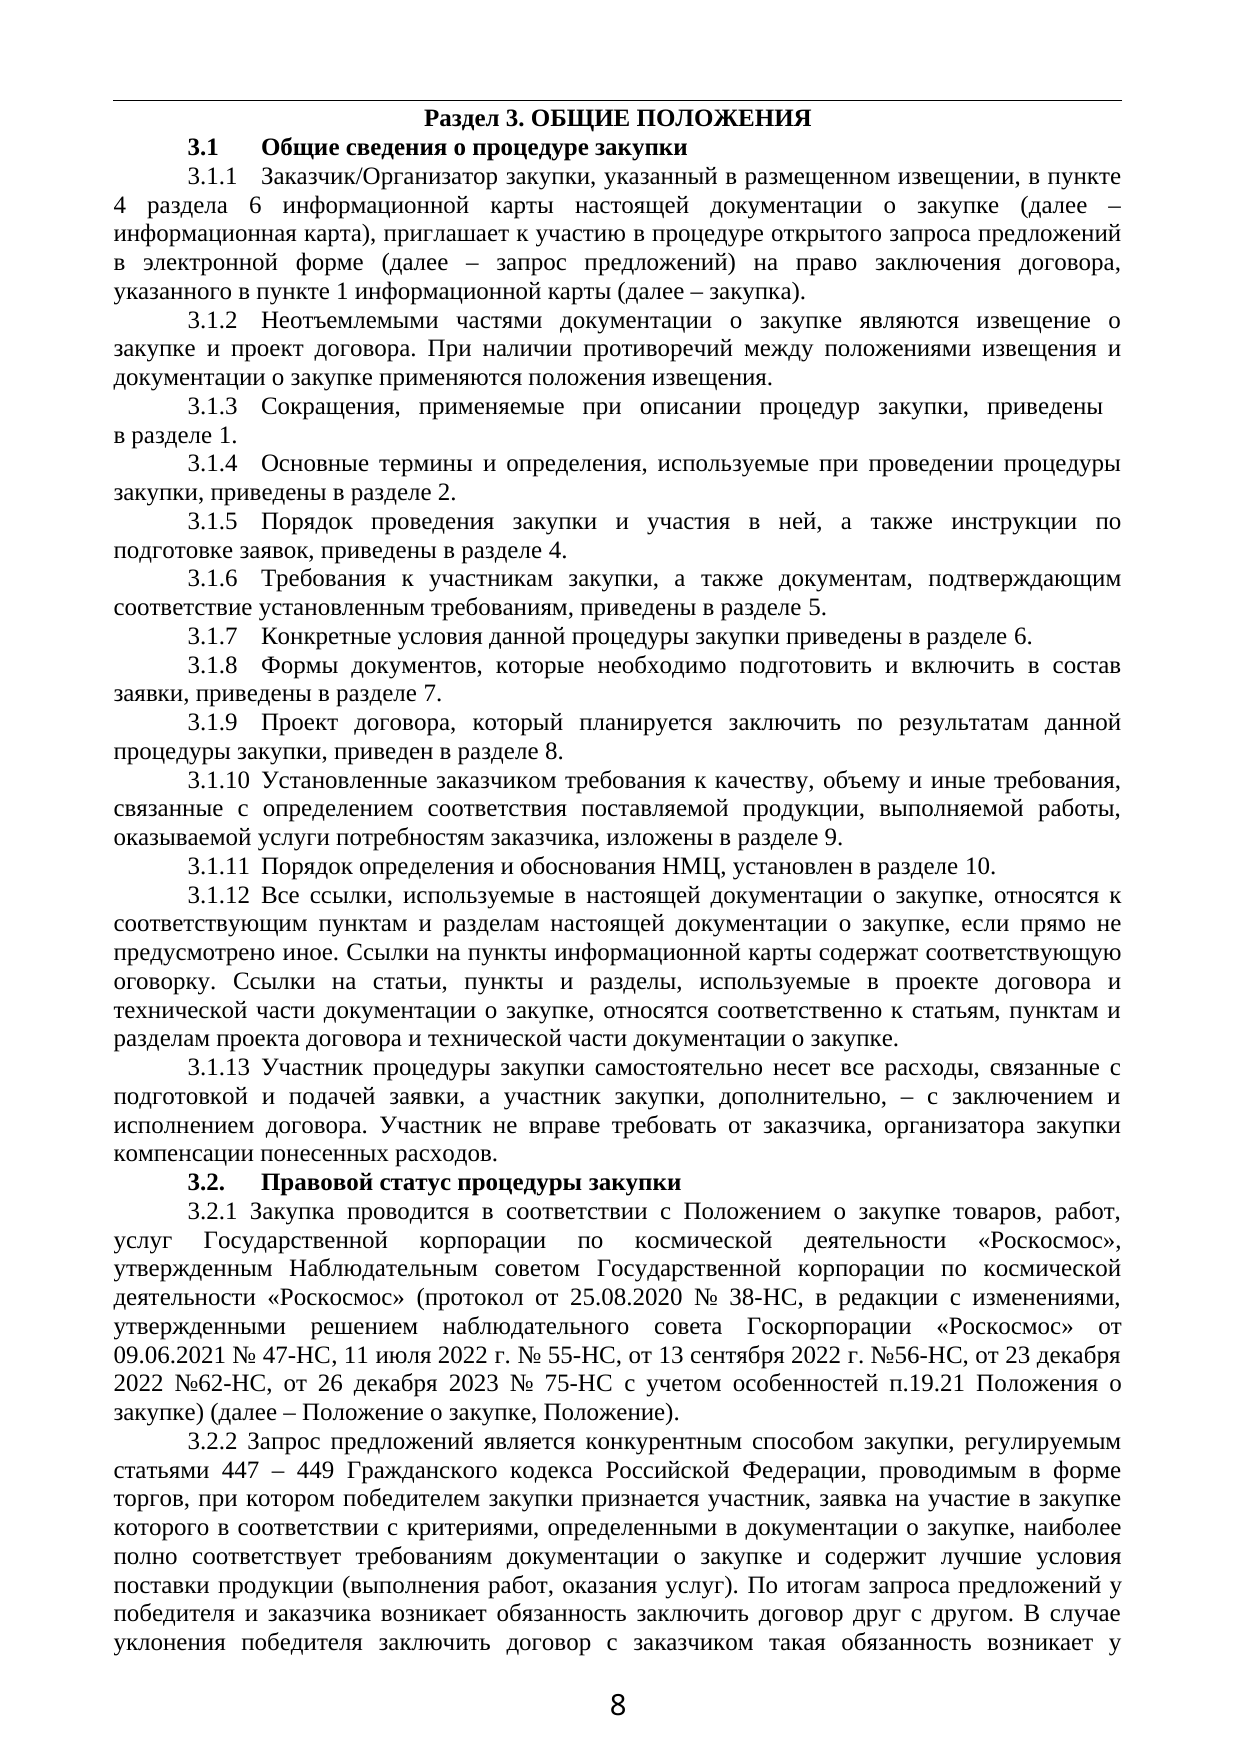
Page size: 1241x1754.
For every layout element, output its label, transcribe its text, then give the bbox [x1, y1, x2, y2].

list Участник процедуры закупки самостоятельно несет все расходы, связанные с подготовкой и подачей заявки, а участник закупки, дополнительно, – с заключением и исполнением договора. Участник не вправе требовать от заказчика, организатора закупки компенсации понесенных расходов. [113, 1052, 1122, 1167]
list Все ссылки, используемые в настоящей документации о закупке, относятся к соответствующим пунктам и разделам настоящей документации о закупке, если прямо не предусмотрено иное. Ссылки на пункты информационной карты содержат соответствующую оговорку. Ссылки на статьи, пункты и разделы, используемые в проекте договора и технической части документации о закупке, относятся соответственно к статьям, пунктам и разделам проекта договора и технической части документации о закупке. [113, 880, 1122, 1052]
list Порядок проведения закупки и участия в ней, а также инструкции по подготовке заявок, приведены в разделе 4. [113, 506, 1122, 563]
list Установленные заказчиком требования к качеству, объему и иные требования, связанные с определением соответствия поставляемой продукции, выполняемой работы, оказываемой услуги потребностям заказчика, изложены в разделе 9. [113, 765, 1122, 851]
list Требования к участникам закупки, а также документам, подтверждающим соответствие установленным требованиям, приведены в разделе 5. [113, 563, 1122, 621]
list Порядок определения и обоснования НМЦ, установлен в разделе 10. [113, 851, 1122, 880]
list Формы документов, которые необходимо подготовить и включить в состав заявки, приведены в разделе 7. [113, 650, 1122, 707]
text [113, 1426, 1122, 1656]
text Раздел 3. ОБЩИЕ ПОЛОЖЕНИЯ [113, 103, 1122, 132]
list Основные термины и определения, используемые при проведении процедуры закупки, приведены в разделе 2. [113, 448, 1122, 506]
text 3.1.1 Заказчик/Организатор закупки, указанный в размещенном извещении, в пункте 4 раздела 6 информационной карты настоящей документации о закупке (далее – информационная карта), приглашает к участию в процедуре открытого запроса предложений в электронной форме (далее – запрос предложений) на право заключения договора, указанного в пункте 1 информационной карты (далее – закупка). [113, 161, 1122, 305]
list 3.2.1 Закупка проводится в соответствии с Положением о закупке товаров, работ, услуг Государственной корпорации по космической деятельности «Роскосмос», утвержденным Наблюдательным советом Государственной корпорации по космической деятельности «Роскосмос» (протокол от 25.08.2020 № 38-НС, в редакции с изменениями, утвержденными решением наблюдательного совета Госкорпорации «Роскосмос» от 09.06.2021 № 47-НС, 11 июля 2022 г. № 55-НС, от 13 сентября 2022 г. №56-НС, от 23 декабря 2022 №62-НС, от 26 декабря 2023 № 75-НС с учетом особенностей п.19.21 Положения о закупке) (далее – Положение о закупке, Положение). [113, 1196, 1122, 1426]
list Проект договора, который планируется заключить по результатам данной процедуры закупки, приведен в разделе 8. [113, 707, 1122, 765]
list Неотъемлемыми частями документации о закупке являются извещение о закупке и проект договора. При наличии противоречий между положениями извещения и документации о закупке применяются положения извещения. [113, 305, 1122, 391]
list Правовой статус процедуры закупки [113, 1167, 1122, 1196]
list Сокращения, применяемые при описании процедур закупки, приведены в разделе 1. [113, 391, 1122, 448]
list Конкретные условия данной процедуры закупки приведены в разделе 6. [113, 621, 1122, 650]
list Общие сведения о процедуре закупки [187, 132, 1122, 161]
